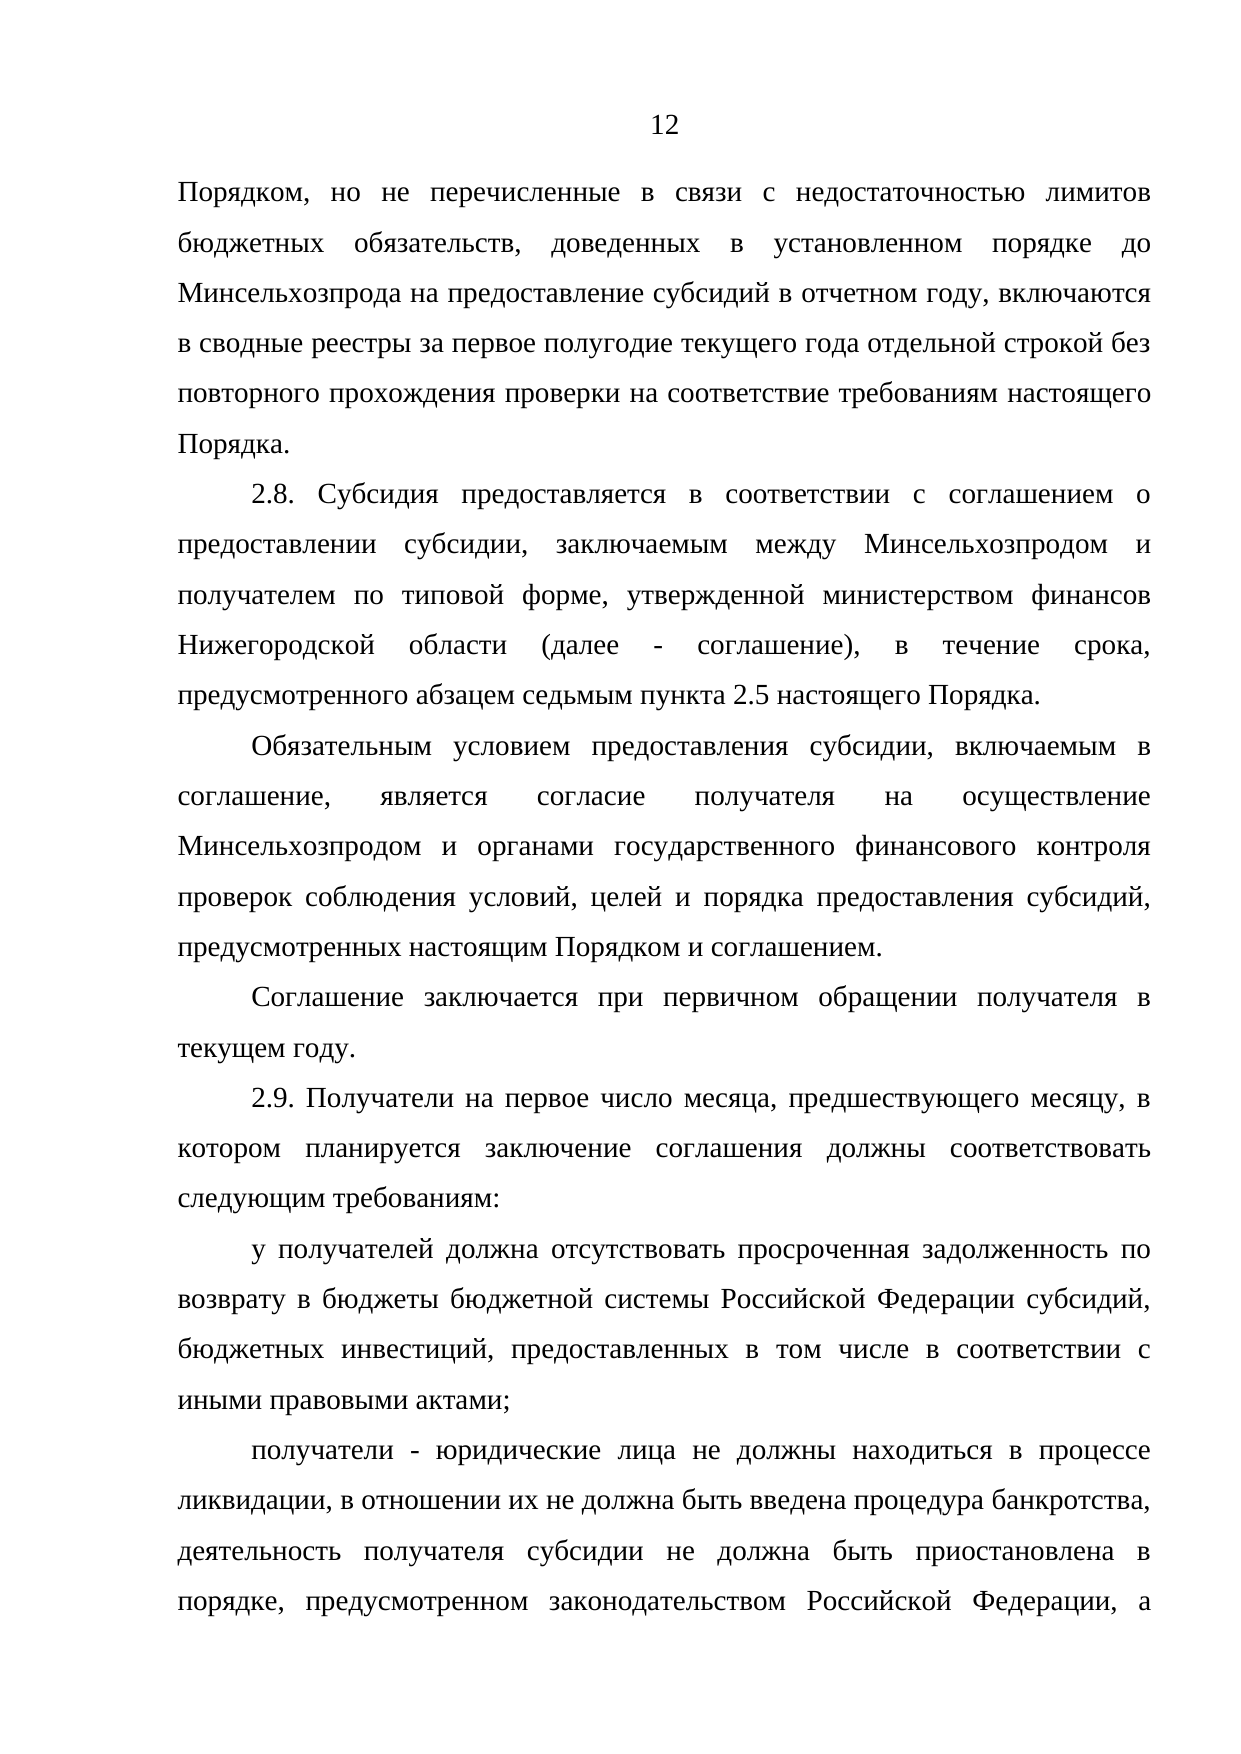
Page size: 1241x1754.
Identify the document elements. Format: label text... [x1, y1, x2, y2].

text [177, 174, 1152, 459]
text у получателей должна отсутствовать просроченная задолженность по возврату в бюджеты бюджетной системы Российской Федерации субсидий, бюджетных инвестиций, предоставленных в том числе в соответствии с иными правовыми актами; [177, 1231, 1152, 1415]
text Соглашение заключается при первичном обращении получателя в текущем году. [177, 979, 1152, 1063]
text 2.9. Получатели на первое число месяца, предшествующего месяцу, в котором планируется заключение соглашения должны соответствовать следующим требованиям: [177, 1080, 1152, 1214]
text 2.8. Субсидия предоставляется в соответствии с соглашением о предоставлении субсидии, заключаемым между Минсельхозпродом и получателем по типовой форме, утвержденной министерством финансов Нижегородской области (далее - соглашение), в течение срока, предусмотренного абзацем седьмым пункта 2.5 настоящего Порядка. [177, 476, 1152, 711]
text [177, 1432, 1152, 1617]
text Обязательным условием предоставления субсидии, включаемым в соглашение, является согласие получателя на осуществление Минсельхозпродом и органами государственного финансового контроля проверок соблюдения условий, целей и порядка предоставления субсидий, предусмотренных настоящим Порядком и соглашением. [177, 728, 1152, 963]
